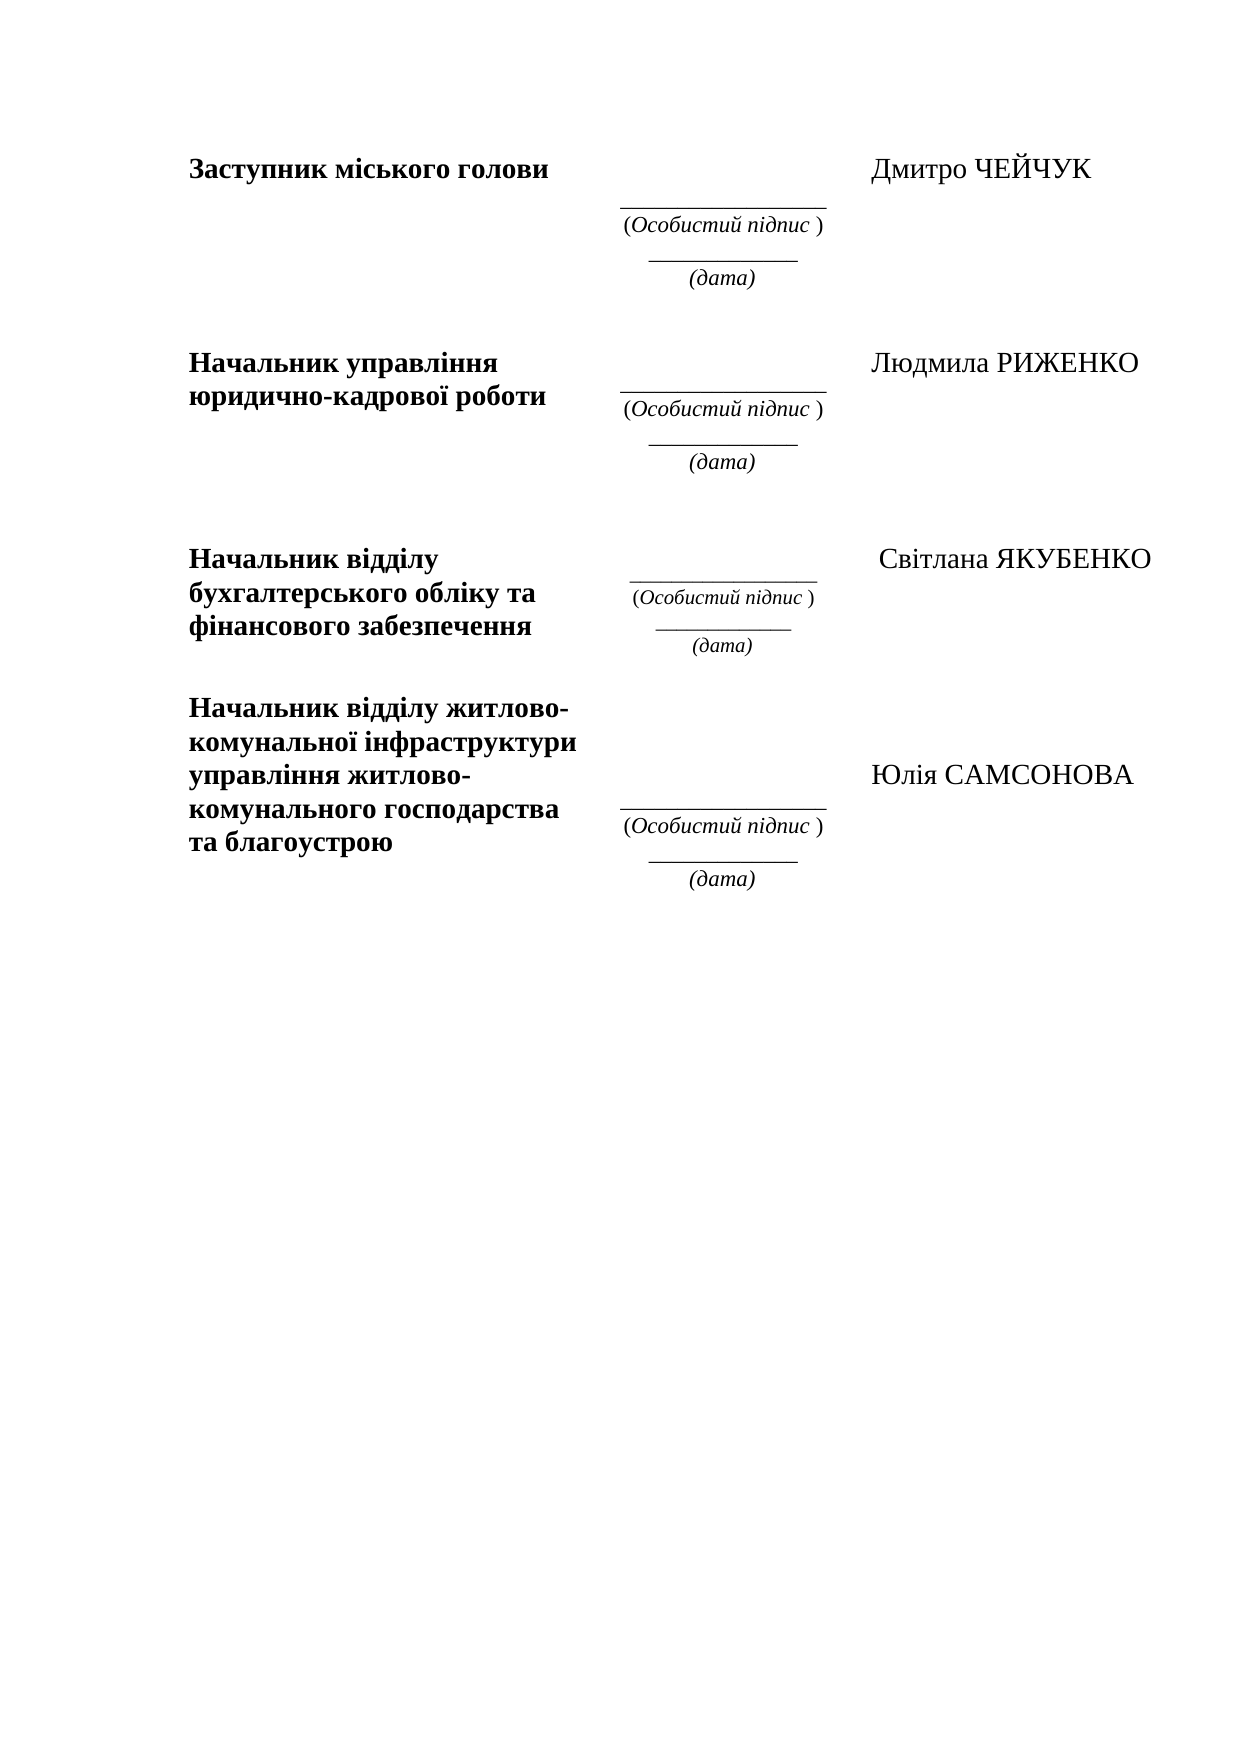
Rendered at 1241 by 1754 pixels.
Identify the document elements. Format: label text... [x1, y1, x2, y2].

table_cell Начальник управління юридично-кадрової роботи [177, 311, 591, 474]
table_header __________________ (Особистий підпис ) _____________ (дата) [591, 152, 856, 311]
table_cell Начальник відділу житлово-комунальної інфраструктури управління житлово-комунального господарства та благоустрою [177, 657, 591, 892]
table_cell Людмила РИЖЕНКО [856, 311, 1196, 474]
table_cell __________________ (Особистий підпис ) _____________ (дата) [591, 474, 856, 657]
table_header Заступник міського голови [177, 152, 591, 311]
table_cell __________________ (Особистий підпис ) _____________ (дата) [591, 657, 856, 892]
table_cell __________________ (Особистий підпис ) _____________ (дата) [591, 311, 856, 474]
table_header Дмитро ЧЕЙЧУК [856, 152, 1196, 311]
table_cell Начальник відділу бухгалтерського обліку та фінансового забезпечення [177, 474, 591, 657]
table_cell Світлана ЯКУБЕНКО [856, 474, 1196, 657]
table_cell Юлія САМСОНОВА [856, 657, 1196, 892]
